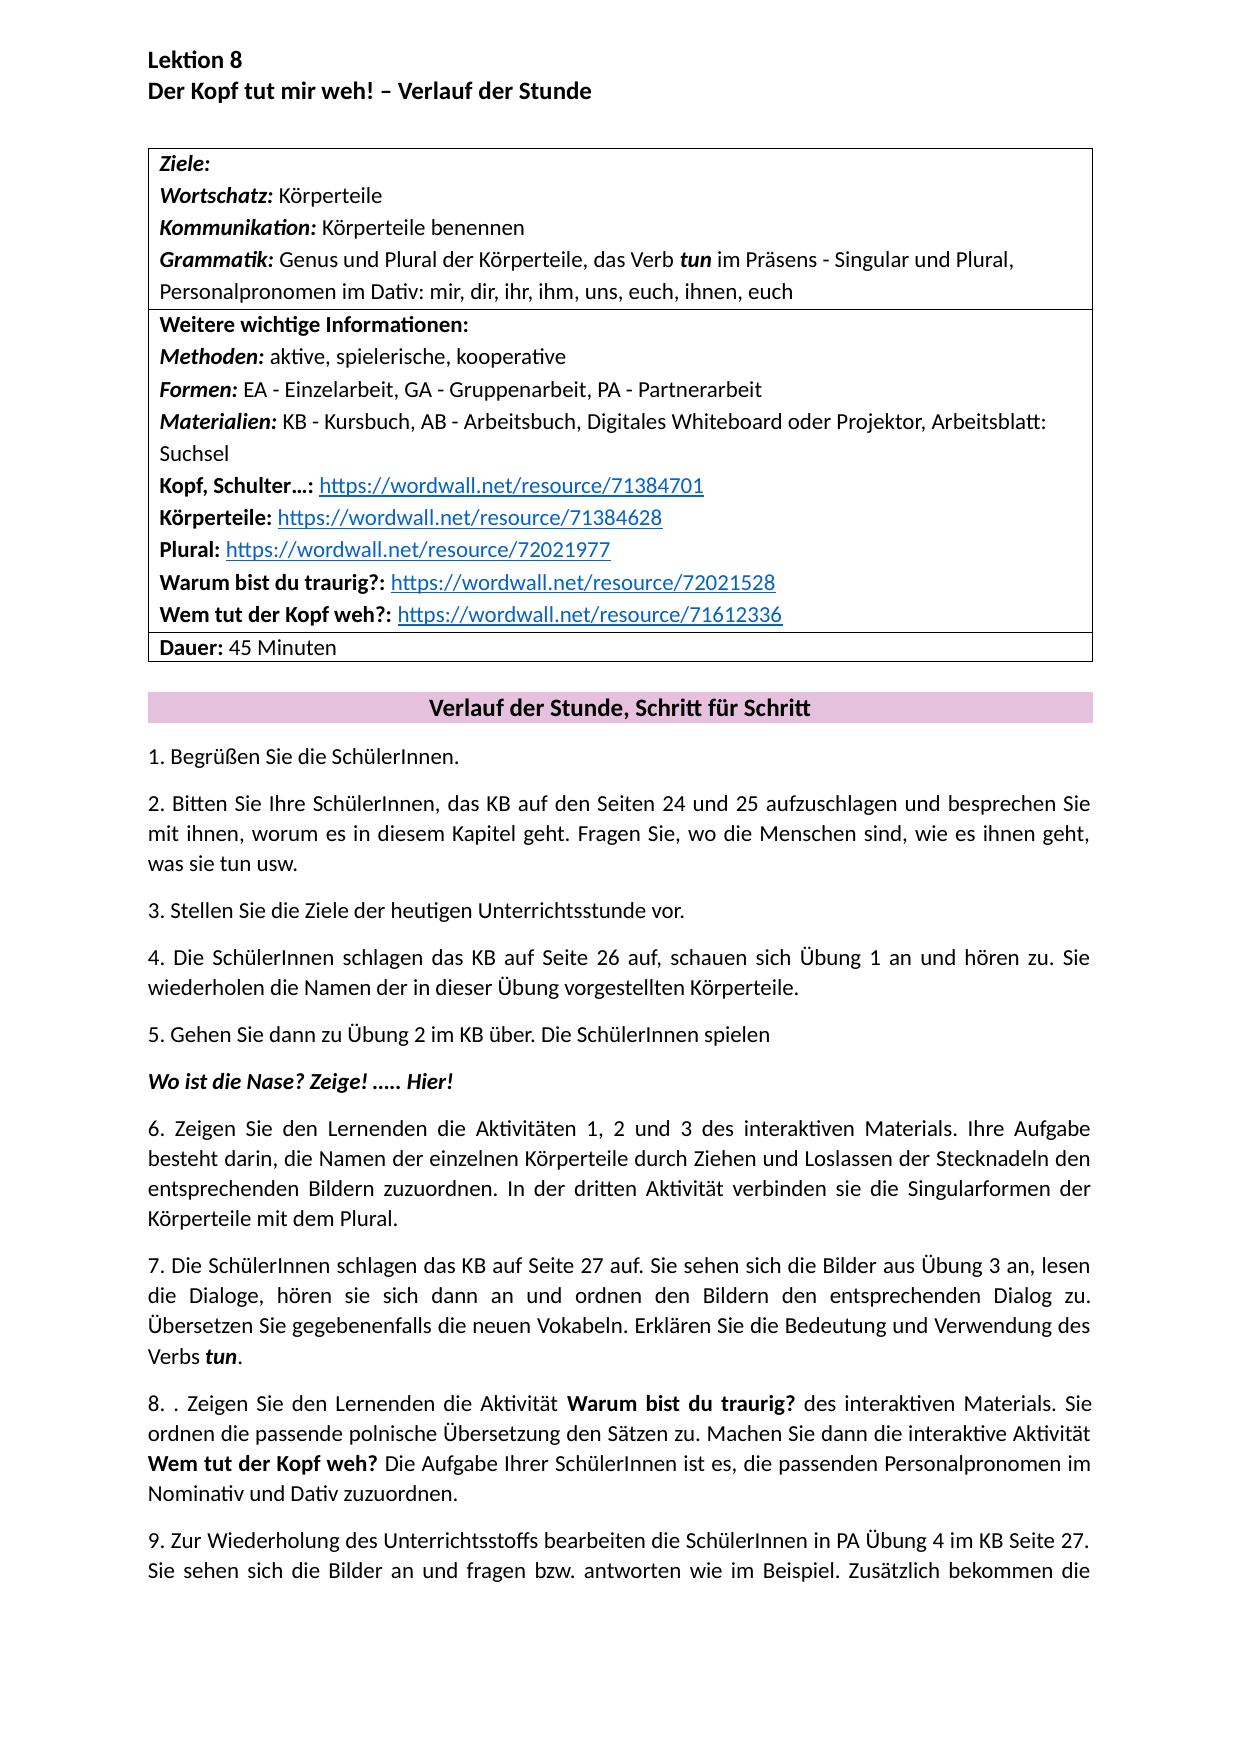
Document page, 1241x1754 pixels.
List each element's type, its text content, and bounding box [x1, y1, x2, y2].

text Wo ist die Nase? Zeige! ….. Hier! [148, 1067, 1093, 1095]
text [148, 1526, 1093, 1584]
text 1. Begrüßen Sie die SchülerInnen. [148, 742, 1093, 770]
table_header Ziele: Wortschatz: Körperteile Kommunikation: Körperteile benennen Grammatik: Genus und Plural der Körperteile, das Verb tun im Präsens - Singular und Plural, Personalpronomen im Dativ: mir, dir, ihr, ihm, uns, euch, ihnen, euch [149, 149, 1092, 309]
text 6. Zeigen Sie den Lernenden die Aktivitäten 1, 2 und 3 des interaktiven Materials. Ihre Aufgabe besteht darin, die Namen der einzelnen Körperteile durch Ziehen und Loslassen der Stecknadeln den entsprechenden Bildern zuzuordnen. In der dritten Aktivität verbinden sie die Singularformen der Körperteile mit dem Plural. [148, 1114, 1093, 1232]
text 5. Gehen Sie dann zu Übung 2 im KB über. Die SchülerInnen spielen [148, 1020, 1093, 1048]
text Verlauf der Stunde, Schritt für Schritt [148, 692, 1093, 723]
text 3. Stellen Sie die Ziele der heutigen Unterrichtsstunde vor. [148, 896, 1093, 924]
text 8. . Zeigen Sie den Lernenden die Aktivität Warum bist du traurig? des interaktiven Materials. Sie ordnen die passende polnische Übersetzung den Sätzen zu. Machen Sie dann die interaktive Aktivität Wem tut der Kopf weh? Die Aufgabe Ihrer SchülerInnen ist es, die passenden Personalpronomen im Nominativ und Dativ zuzuordnen. [148, 1389, 1093, 1507]
table_cell Dauer: 45 Minuten [149, 633, 1092, 661]
table_cell Weitere wichtige Informationen: Methoden: aktive, spielerische, kooperative Formen: EA - Einzelarbeit, GA - Gruppenarbeit, PA - Partnerarbeit Materialien: KB - Kursbuch, AB - Arbeitsbuch, Digitales Whiteboard oder Projektor, Arbeitsblatt: Suchsel Kopf, Schulter…: https://wordwall.net/resource/71384701 Körperteile: https://wordwall.net/resource/71384628 Plural: https://wordwall.net/resource/72021977 Warum bist du traurig?: https://wordwall.net/resource/72021528 Wem tut der Kopf weh?: https://wordwall.net/resource/71612336 [149, 310, 1092, 632]
text 2. Bitten Sie Ihre SchülerInnen, das KB auf den Seiten 24 und 25 aufzuschlagen und besprechen Sie mit ihnen, worum es in diesem Kapitel geht. Fragen Sie, wo die Menschen sind, wie es ihnen geht, was sie tun usw. [148, 789, 1093, 877]
text 4. Die SchülerInnen schlagen das KB auf Seite 26 auf, schauen sich Übung 1 an und hören zu. Sie wiederholen die Namen der in dieser Übung vorgestellten Körperteile. [148, 943, 1093, 1001]
text 7. Die SchülerInnen schlagen das KB auf Seite 27 auf. Sie sehen sich die Bilder aus Übung 3 an, lesen die Dialoge, hören sie sich dann an und ordnen den Bildern den entsprechenden Dialog zu. Übersetzen Sie gegebenenfalls die neuen Vokabeln. Erklären Sie die Bedeutung und Verwendung des Verbs tun. [148, 1251, 1093, 1370]
